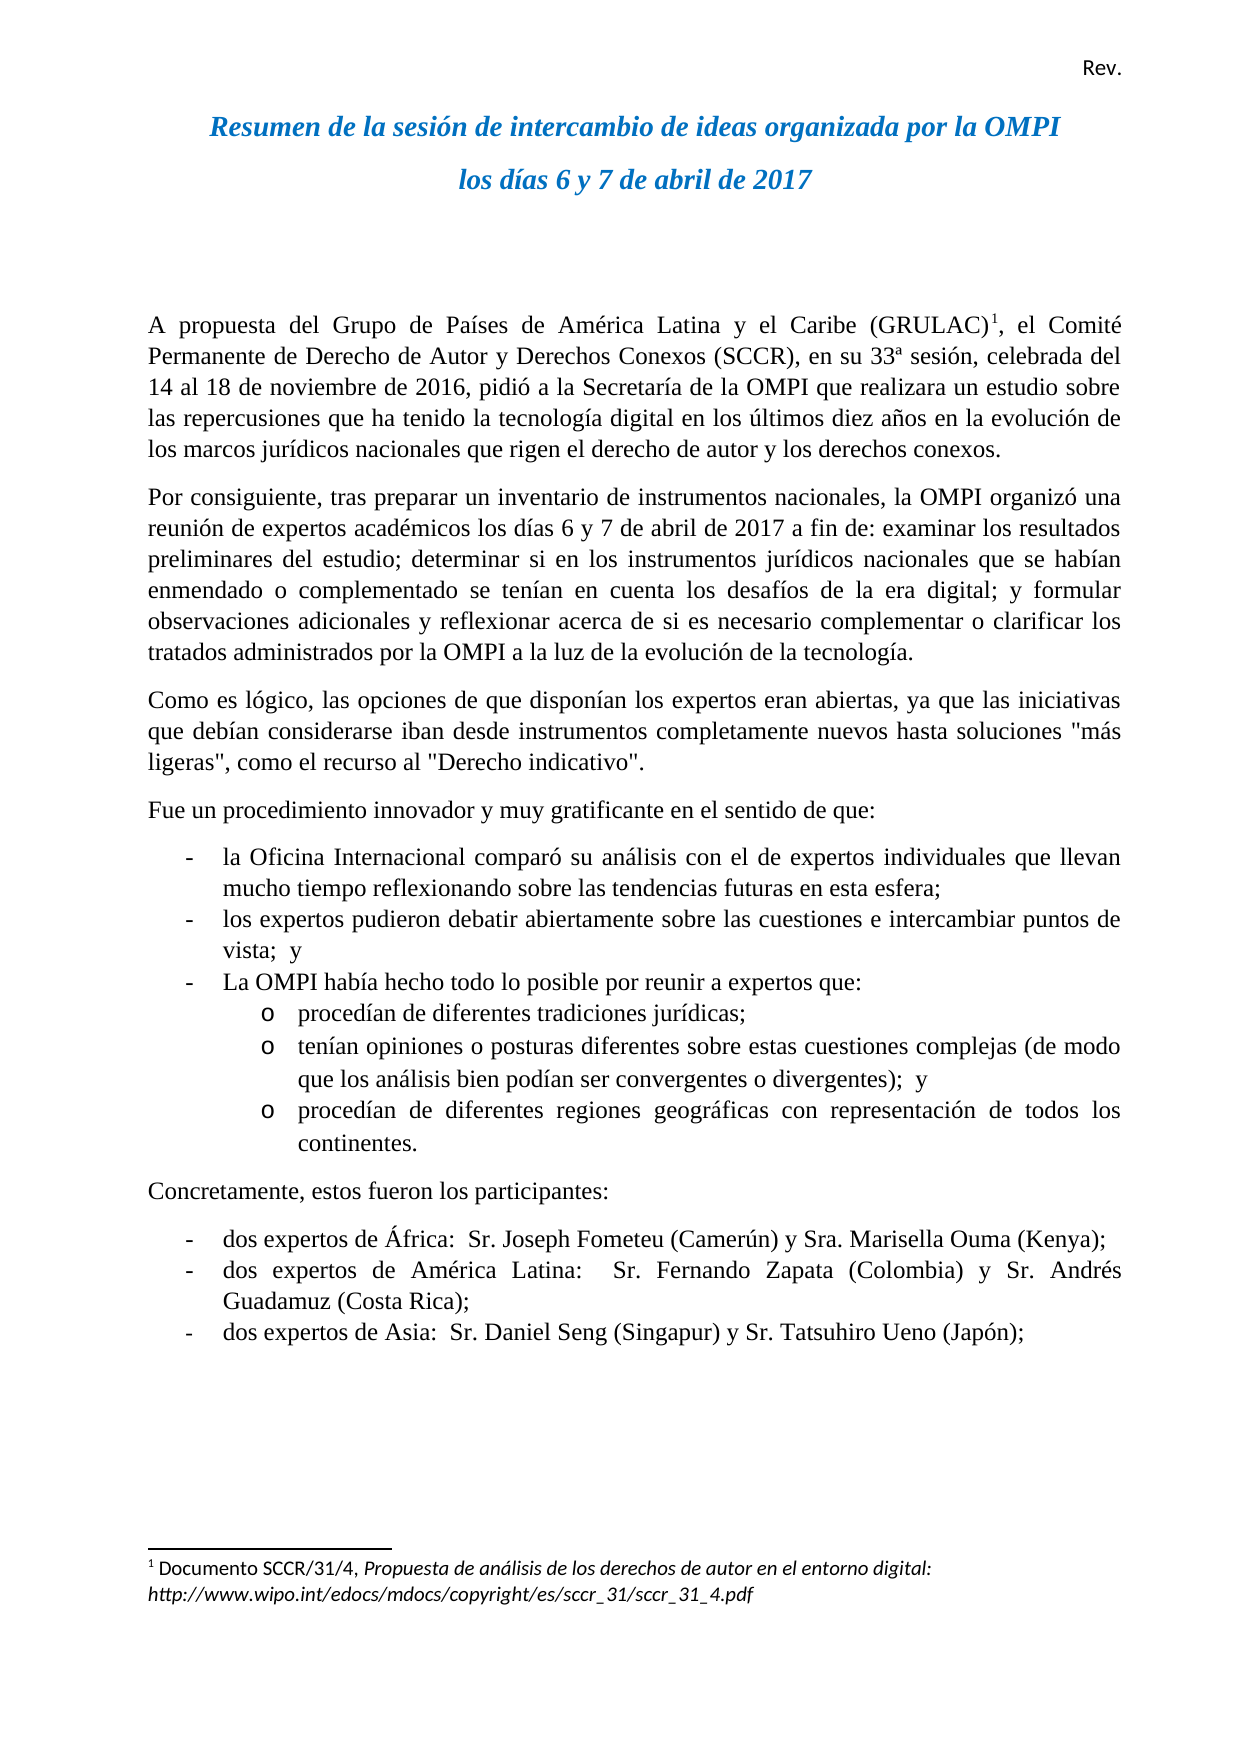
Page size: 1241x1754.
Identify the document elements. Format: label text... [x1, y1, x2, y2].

text los días 6 y 7 de abril de 2017 [148, 162, 1122, 196]
text Concretamente, estos fueron los participantes: [148, 1176, 1122, 1205]
text Por consiguiente, tras preparar un inventario de instrumentos nacionales, la OMPI organizó una reunión de expertos académicos los días 6 y 7 de abril de 2017 a fin de: examinar los resultados preliminares del estudio; determinar si en los instrumentos jurídicos nacionales que se habían enmendado o complementado se tenían en cuenta los desafíos de la era digital; y formular observaciones adicionales y reflexionar acerca de si es necesario complementar o clarificar los tratados administrados por la OMPI a la luz de la evolución de la tecnología. [148, 482, 1122, 666]
list procedían de diferentes regiones geográficas con representación de todos los continentes. [260, 1095, 1122, 1157]
list procedían de diferentes tradiciones jurídicas; [260, 998, 1122, 1028]
list los expertos pudieron debatir abiertamente sobre las cuestiones e intercambiar puntos de vista; y [185, 904, 1122, 964]
list la Oficina Internacional comparó su análisis con el de expertos individuales que llevan mucho tiempo reflexionando sobre las tendencias futuras en esta esfera; [185, 842, 1122, 902]
text Resumen de la sesión de intercambio de ideas organizada por la OMPI [148, 109, 1122, 143]
text A propuesta del Grupo de Países de América Latina y el Caribe (GRULAC), el Comité Permanente de Derecho de Autor y Derechos Conexos (SCCR), en su 33ª sesión, celebrada del 14 al 18 de noviembre de 2016, pidió a la Secretaría de la OMPI que realizara un estudio sobre las repercusiones que ha tenido la tecnología digital en los últimos diez años en la evolución de los marcos jurídicos nacionales que rigen el derecho de autor y los derechos conexos. [148, 310, 1122, 463]
text Como es lógico, las opciones de que disponían los expertos eran abiertas, ya que las iniciativas que debían considerarse iban desde instrumentos completamente nuevos hasta soluciones "más ligeras", como el recurso al "Derecho indicativo". [148, 685, 1122, 776]
list La OMPI había hecho todo lo posible por reunir a expertos que: [185, 967, 1122, 995]
list tenían opiniones o posturas diferentes sobre estas cuestiones complejas (de modo que los análisis bien podían ser convergentes o divergentes); y [260, 1031, 1122, 1093]
text Fue un procedimiento innovador y muy gratificante en el sentido de que: [148, 795, 1122, 823]
list dos expertos de América Latina: Sr. Fernando Zapata (Colombia) y Sr. Andrés Guadamuz (Costa Rica); [185, 1255, 1122, 1314]
list dos expertos de África: Sr. Joseph Fometeu (Camerún) y Sra. Marisella Ouma (Kenya); [185, 1224, 1122, 1252]
list dos expertos de Asia: Sr. Daniel Seng (Singapur) y Sr. Tatsuhiro Ueno (Japón); [185, 1317, 1122, 1346]
